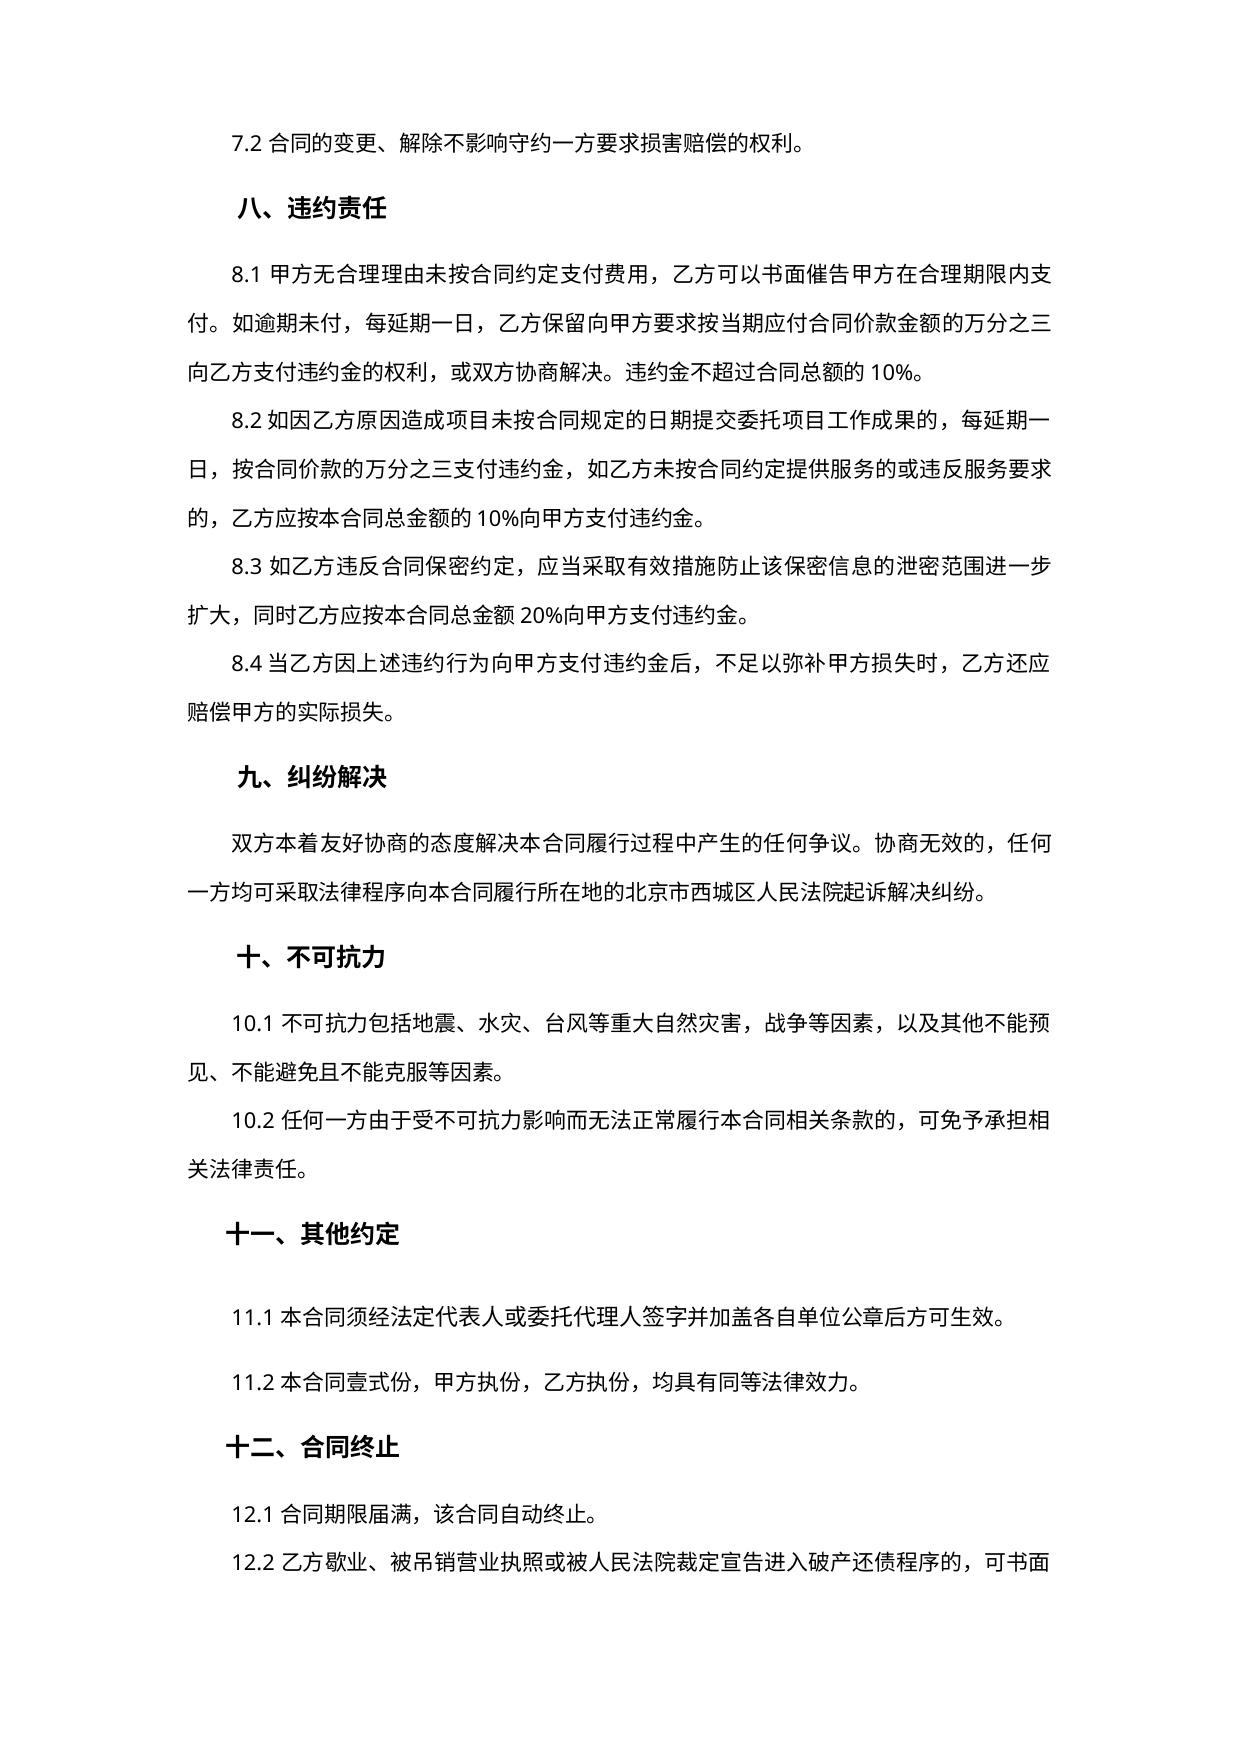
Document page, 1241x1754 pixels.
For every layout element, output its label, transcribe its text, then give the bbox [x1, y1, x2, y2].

text 双方本着友好协商的态度解决本合同履行过程中产生的任何争议。协商无效的，任何一方均可采取法律程序向本合同履行所在地的北京市西城区人民法院起诉解决纠纷。 [187, 826, 1053, 907]
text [187, 1545, 1053, 1577]
text 11.1 本合同须经法定代表人或委托代理人签字并加盖各自单位公章后方可生效。 [187, 1283, 1053, 1348]
text 11.2 本合同壹式份，甲方执份，乙方执份，均具有同等法律效力。 [187, 1365, 1053, 1397]
text 7.2 合同的变更、解除不影响守约一方要求损害赔偿的权利。 [187, 126, 1053, 158]
text 10.1 不可抗力包括地震、水灾、台风等重大自然灾害，战争等因素，以及其他不能预见、不能避免且不能克服等因素。 [187, 1006, 1053, 1087]
text 8.4当乙方因上述违约行为向甲方支付违约金后，不足以弥补甲方损失时，乙方还应赔偿甲方的实际损失。 [187, 646, 1053, 727]
text 8.1 甲方无合理理由未按合同约定支付费用，乙方可以书面催告甲方在合理期限内支付。如逾期未付，每延期一日，乙方保留向甲方要求按当期应付合同价款金额的万分之三向乙方支付违约金的权利，或双方协商解决。违约金不超过合同总额的10%。 [187, 257, 1053, 387]
text 十、不可抗力 [187, 923, 1053, 988]
text 8.2如因乙方原因造成项目未按合同规定的日期提交委托项目工作成果的，每延期一日，按合同价款的万分之三支付违约金，如乙方未按合同约定提供服务的或违反服务要求的，乙方应按本合同总金额的10%向甲方支付违约金。 [187, 403, 1053, 533]
text 10.2 任何一方由于受不可抗力影响而无法正常履行本合同相关条款的，可免予承担相关法律责任。 [187, 1103, 1053, 1184]
text 12.1 合同期限届满，该合同自动终止。 [187, 1496, 1053, 1529]
text 九、纠纷解决 [187, 743, 1053, 808]
text 十二、合同终止 [187, 1413, 1053, 1478]
text 八、违约责任 [187, 174, 1053, 239]
text 8.3 如乙方违反合同保密约定，应当采取有效措施防止该保密信息的泄密范围进一步扩大，同时乙方应按本合同总金额20%向甲方支付违约金。 [187, 549, 1053, 630]
text 十一、其他约定 [187, 1200, 1053, 1265]
